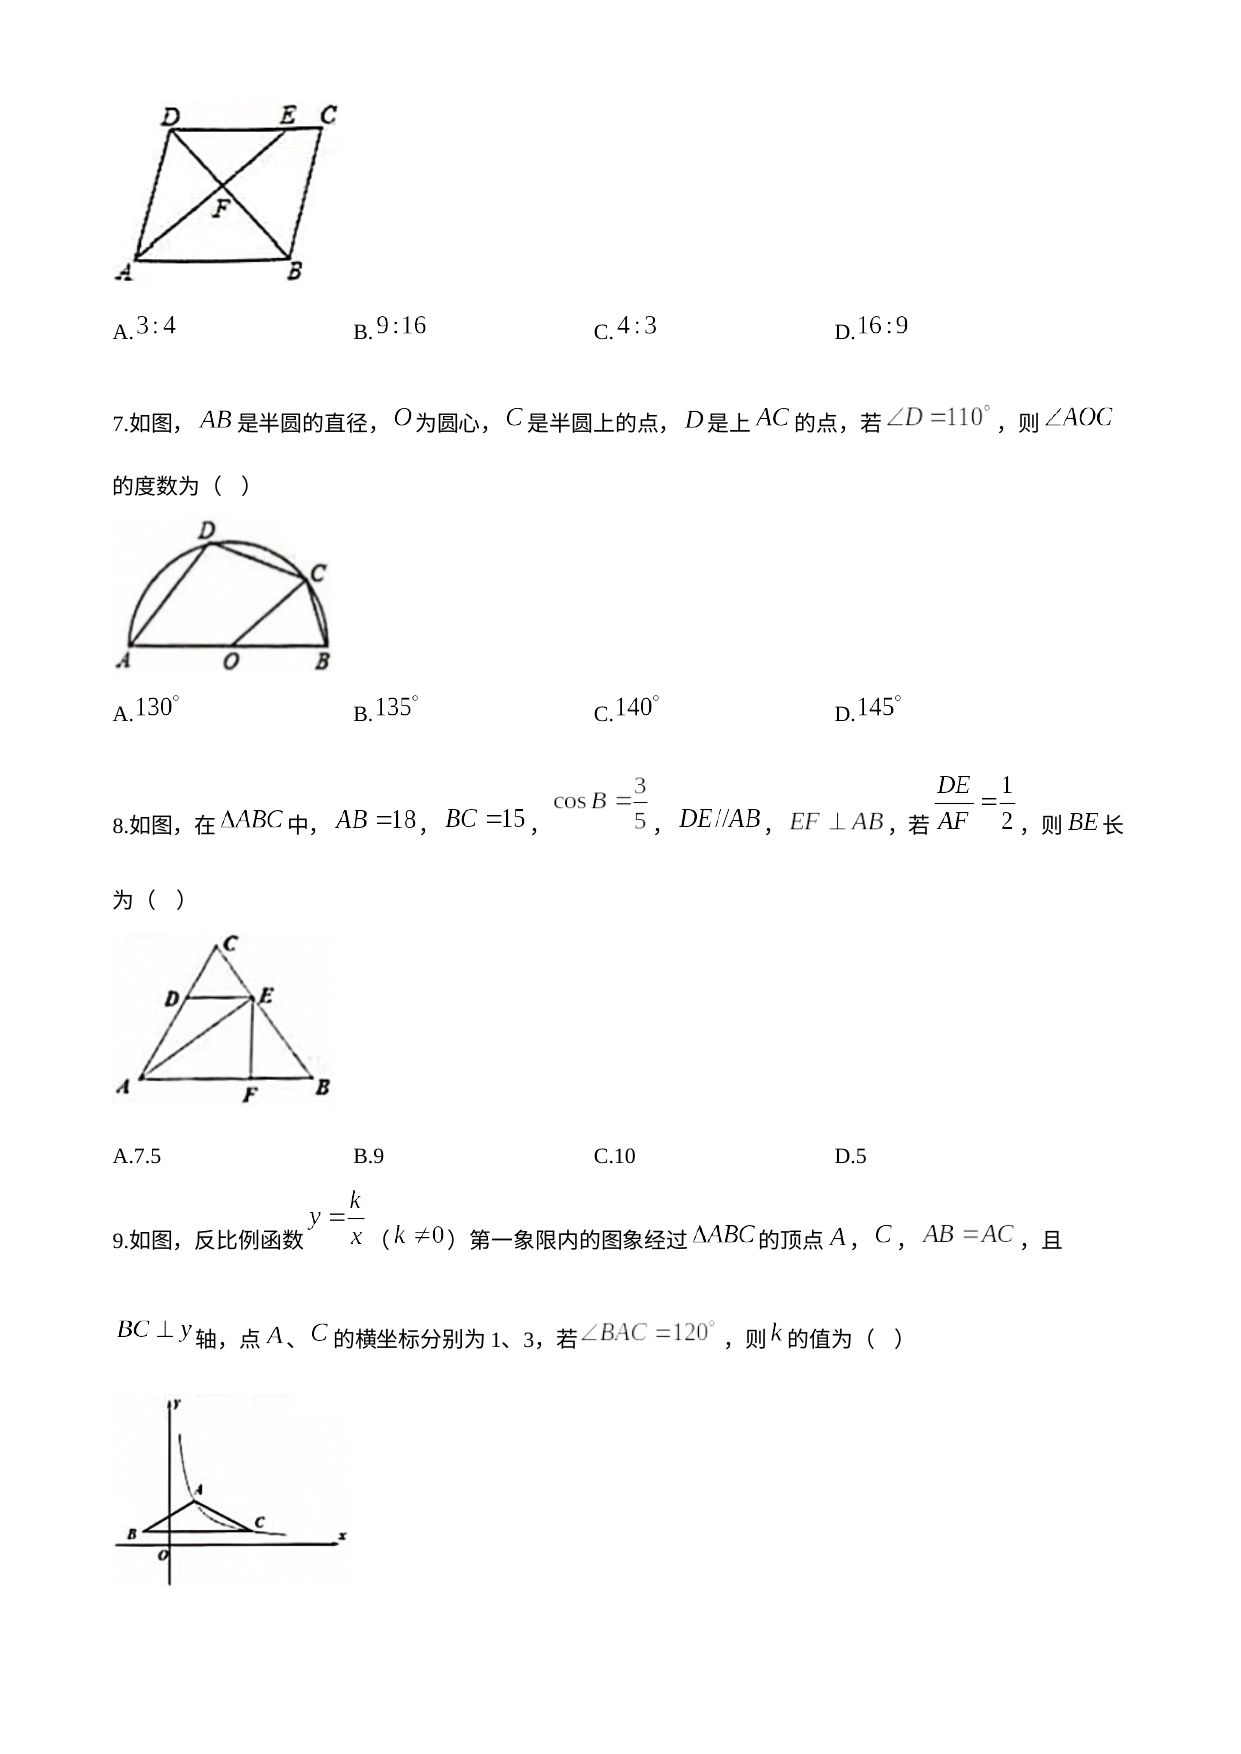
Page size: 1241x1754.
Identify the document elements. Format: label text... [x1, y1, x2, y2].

text 9.如图，反比例函数（）第一象限内的图象经过的顶点，，，且轴，点、的横坐标分别为1、3，若，则的值为（ ） [112, 1184, 1128, 1379]
text A. B. C. D. [112, 309, 1128, 374]
picture [112, 931, 334, 1106]
picture [112, 101, 341, 285]
picture [112, 516, 335, 673]
text A.7.5 B.9 C.10 D.5 [112, 1139, 1128, 1172]
text 7.如图，是半圆的直径，为圆心，是半圆上的点，是上的点，若，则的度数为（ ） [112, 387, 1128, 501]
picture [112, 1394, 351, 1589]
text A. B. C. D. [112, 692, 1128, 757]
text 8.如图，在中，，，，，，若，则长为（ ） [112, 769, 1128, 916]
